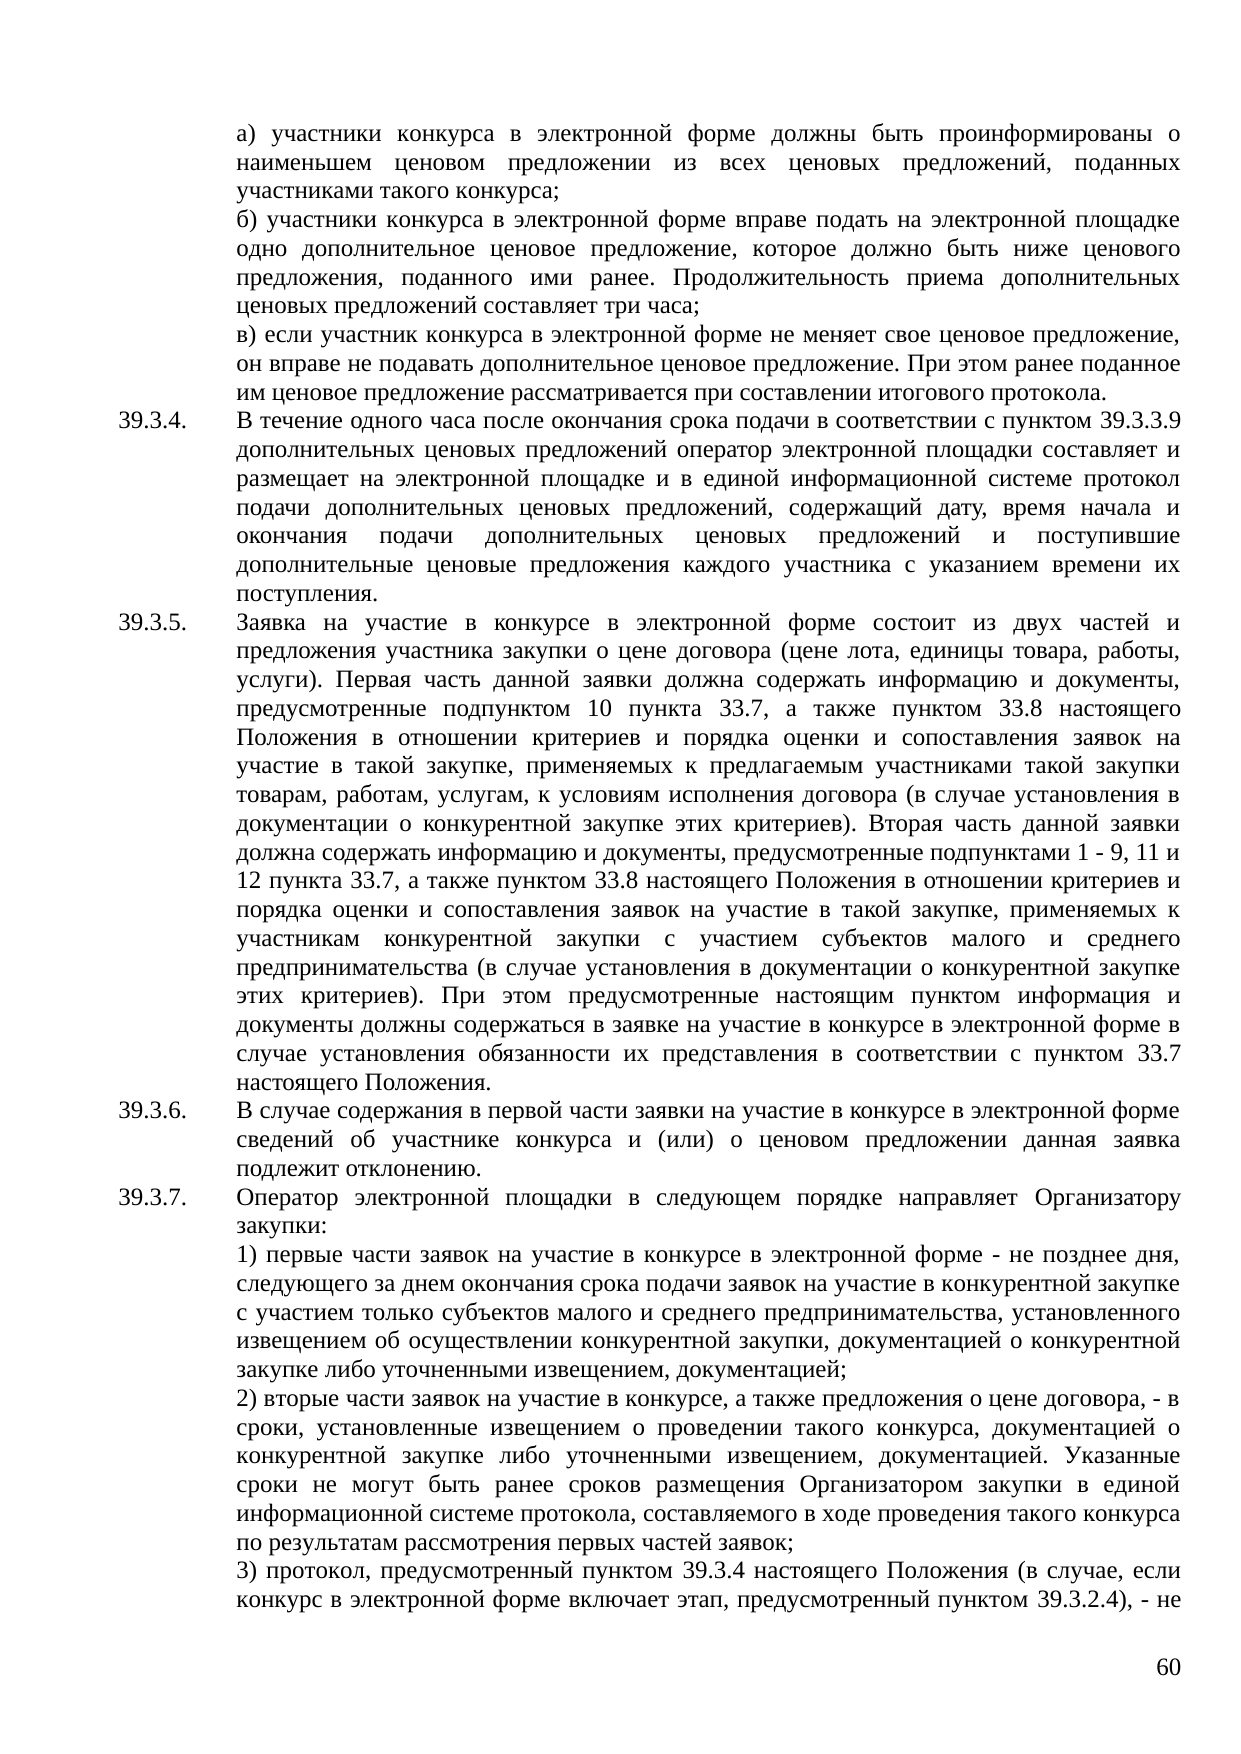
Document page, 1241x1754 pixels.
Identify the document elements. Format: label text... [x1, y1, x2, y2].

text 1) первые части заявок на участие в конкурсе в электронной форме - не позднее дня, следующего за днем окончания срока подачи заявок на участие в конкурентной закупке с участием только субъектов малого и среднего предпринимательства, установленного извещением об осуществлении конкурентной закупки, документацией о конкурентной закупке либо уточненными извещением, документацией; [236, 1239, 1181, 1383]
text 2) вторые части заявок на участие в конкурсе, а также предложения о цене договора, - в сроки, установленные извещением о проведении такого конкурса, документацией о конкурентной закупке либо уточненными извещением, документацией. Указанные сроки не могут быть ранее сроков размещения Организатором закупки в единой информационной системе протокола, составляемого в ходе проведения такого конкурса по результатам рассмотрения первых частей заявок; [236, 1383, 1181, 1556]
list Оператор электронной площадки в следующем порядке направляет Организатору закупки: [118, 1182, 1181, 1239]
text в) если участник конкурса в электронной форме не меняет свое ценовое предложение, он вправе не подавать дополнительное ценовое предложение. При этом ранее поданное им ценовое предложение рассматривается при составлении итогового протокола. [236, 319, 1181, 406]
list Заявка на участие в конкурсе в электронной форме состоит из двух частей и предложения участника закупки о цене договора (цене лота, единицы товара, работы, услуги). Первая часть данной заявки должна содержать информацию и документы, предусмотренные подпунктом 10 пункта 33.7, а также пунктом 33.8 настоящего Положения в отношении критериев и порядка оценки и сопоставления заявок на участие в такой закупке, применяемых к предлагаемым участниками такой закупки товарам, работам, услугам, к условиям исполнения договора (в случае установления в документации о конкурентной закупке этих критериев). Вторая часть данной заявки должна содержать информацию и документы, предусмотренные подпунктами 1 - 9, 11 и 12 пункта 33.7, а также пунктом 33.8 настоящего Положения в отношении критериев и порядка оценки и сопоставления заявок на участие в такой закупке, применяемых к участникам конкурентной закупки с участием субъектов малого и среднего предпринимательства (в случае установления в документации о конкурентной закупке этих критериев). При этом предусмотренные настоящим пунктом информация и документы должны содержаться в заявке на участие в конкурсе в электронной форме в случае установления обязанности их представления в соответствии с пунктом 33.7 настоящего Положения. [118, 607, 1181, 1096]
list В случае содержания в первой части заявки на участие в конкурсе в электронной форме сведений об участнике конкурса и (или) о ценовом предложении данная заявка подлежит отклонению. [118, 1096, 1181, 1182]
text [236, 1556, 1181, 1613]
list В течение одного часа после окончания срока подачи в соответствии с пунктом 39.3.3.9 дополнительных ценовых предложений оператор электронной площадки составляет и размещает на электронной площадке и в единой информационной системе протокол подачи дополнительных ценовых предложений, содержащий дату, время начала и окончания подачи дополнительных ценовых предложений и поступившие дополнительные ценовые предложения каждого участника с указанием времени их поступления. [118, 406, 1181, 607]
text а) участники конкурса в электронной форме должны быть проинформированы о наименьшем ценовом предложении из всех ценовых предложений, поданных участниками такого конкурса; [236, 118, 1181, 204]
text б) участники конкурса в электронной форме вправе подать на электронной площадке одно дополнительное ценовое предложение, которое должно быть ниже ценового предложения, поданного ими ранее. Продолжительность приема дополнительных ценовых предложений составляет три часа; [236, 204, 1181, 319]
